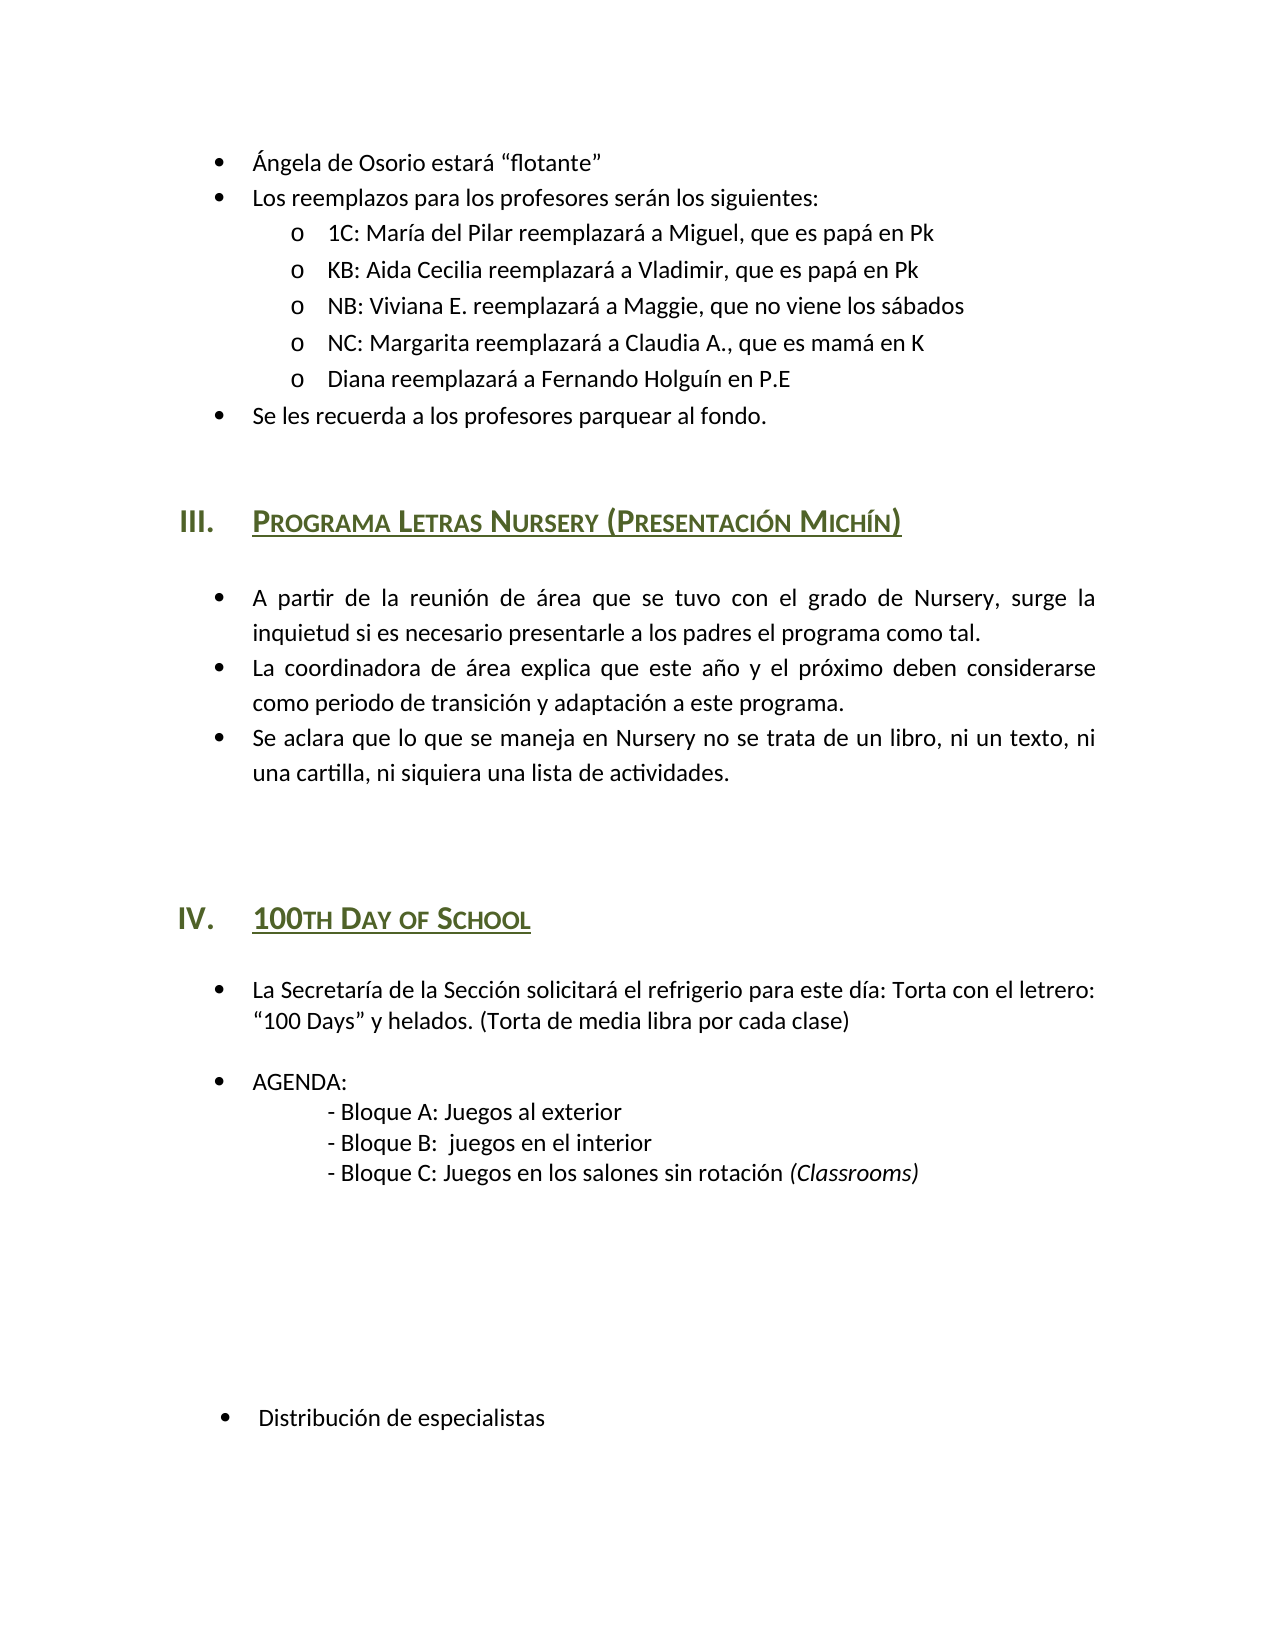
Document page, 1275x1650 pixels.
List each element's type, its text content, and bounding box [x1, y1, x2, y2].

list Programa Letras Nursery (Presentación Michín) [215, 500, 1098, 541]
list Los reemplazos para los profesores serán los siguientes: [215, 183, 1098, 213]
list Diana reemplazará a Fernando Holguín en P.E [290, 363, 1098, 395]
list Ángela de Osorio estará “flotante” [215, 148, 1098, 178]
list 100th Day of School [215, 897, 1098, 938]
text - Bloque B: juegos en el interior [327, 1127, 1098, 1158]
list NC: Margarita reemplazará a Claudia A., que es mamá en K [290, 327, 1098, 359]
list Se aclara que lo que se maneja en Nursery no se trata de un libro, ni un texto, ni una cartilla, ni siquiera una lista de actividades. [215, 722, 1098, 788]
list KB: Aida Cecilia reemplazará a Vladimir, que es papá en Pk [290, 254, 1098, 286]
list NB: Viviana E. reemplazará a Maggie, que no viene los sábados [290, 291, 1098, 322]
list A partir de la reunión de área que se tuvo con el grado de Nursery, surge la inquietud si es necesario presentarle a los padres el programa como tal. [215, 582, 1098, 648]
list La coordinadora de área explica que este año y el próximo deben considerarse como periodo de transición y adaptación a este programa. [215, 652, 1098, 718]
list La Secretaría de la Sección solicitará el refrigerio para este día: Torta con el letrero: “100 Days” y helados. (Torta de media libra por cada clase) [215, 974, 1098, 1036]
list Distribución de especialistas [221, 1402, 1098, 1432]
text - Bloque A: Juegos al exterior [327, 1097, 1098, 1127]
list 1C: María del Pilar reemplazará a Miguel, que es papá en Pk [290, 218, 1098, 249]
list AGENDA: [215, 1066, 1098, 1097]
list Se les recuerda a los profesores parquear al fondo. [215, 400, 1098, 430]
text - Bloque C: Juegos en los salones sin rotación (Classrooms) [327, 1158, 1098, 1188]
